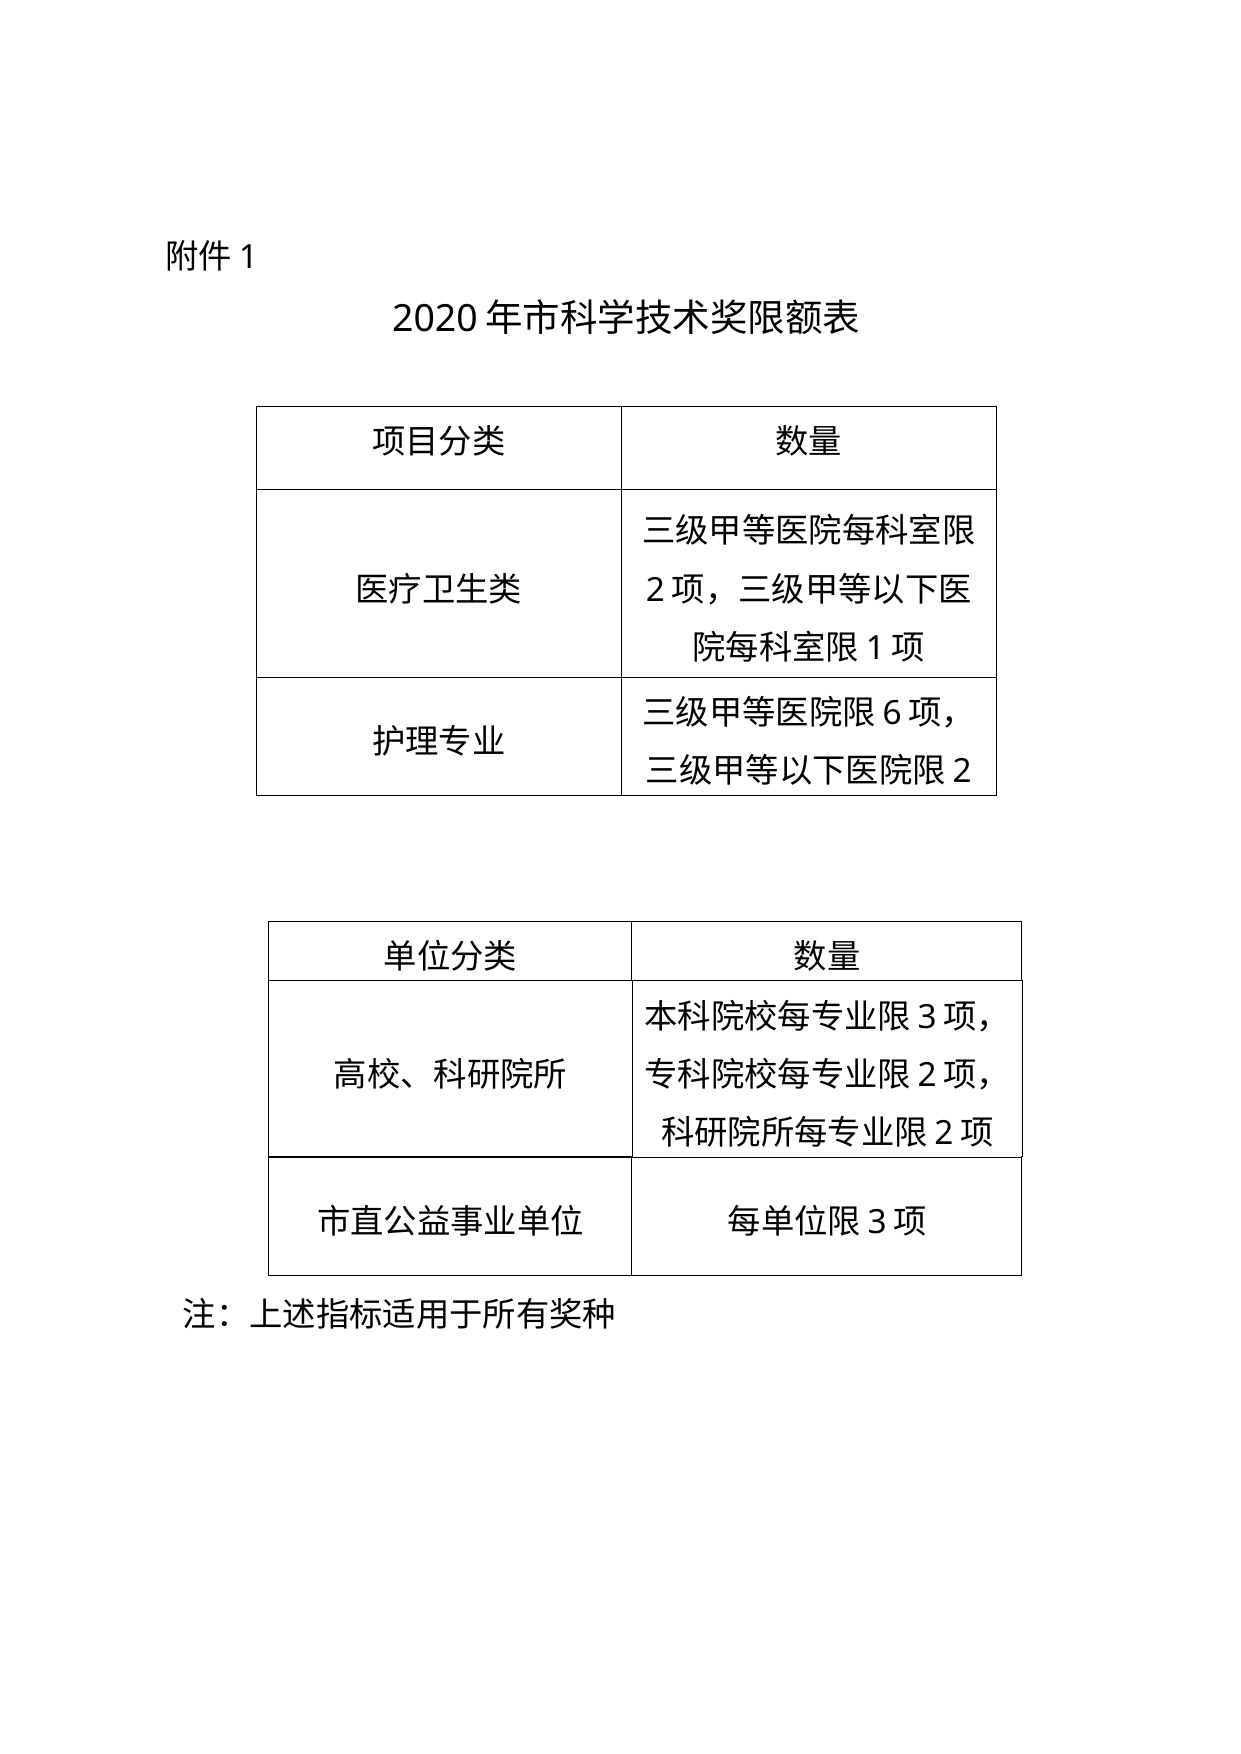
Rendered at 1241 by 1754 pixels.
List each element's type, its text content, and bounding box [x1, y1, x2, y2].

table_cell 每单位限3项 [632, 1158, 1021, 1275]
table_cell 护理专业 [257, 678, 621, 795]
table_cell 三级甲等医院限6项，三级甲等以下医院限2项 [622, 678, 996, 795]
table_cell 高校、科研院所 [269, 981, 632, 1156]
table_header 项目分类 [257, 407, 621, 489]
table_header 数量 [622, 407, 996, 489]
table_cell 三级甲等医院每科室限2项，三级甲等以下医院每科室限1项 [622, 490, 996, 677]
table_cell 本科院校每专业限3项，专科院校每专业限2项，科研院所每专业限2项 [633, 981, 1022, 1156]
text 附件1 [165, 218, 1087, 281]
table_header 单位分类 [269, 922, 631, 980]
table_header 数量 [632, 922, 1021, 980]
text 注：上述指标适用于所有奖种 [165, 1276, 1087, 1339]
table_cell 医疗卫生类 [257, 490, 621, 677]
table_cell 市直公益事业单位 [269, 1158, 631, 1275]
text 2020年市科学技术奖限额表 [165, 281, 1087, 343]
